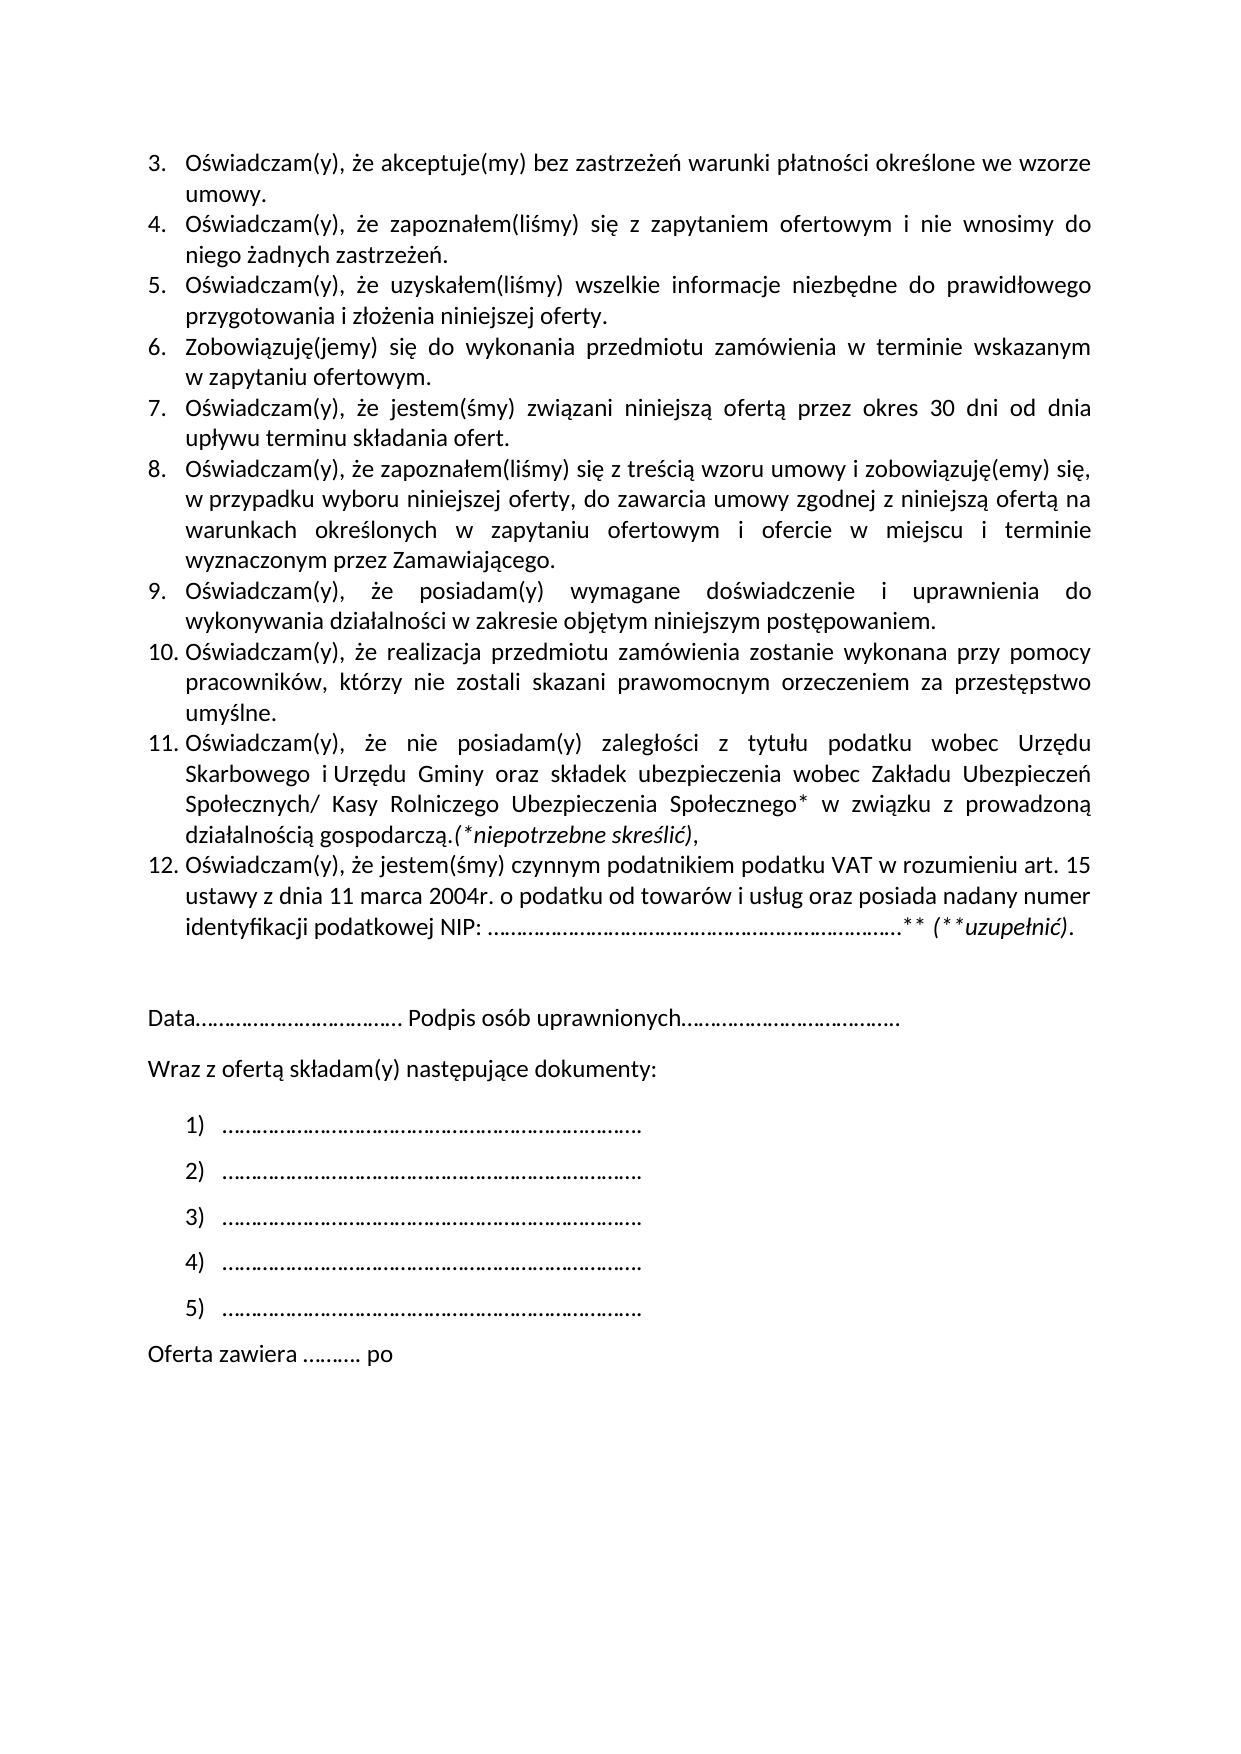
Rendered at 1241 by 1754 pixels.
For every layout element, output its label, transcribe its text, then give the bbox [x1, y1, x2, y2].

list Oświadczam(y), że posiadam(y) wymagane doświadczenie i uprawnienia do wykonywania działalności w zakresie objętym niniejszym postępowaniem. [148, 575, 1093, 636]
list ………………………………………………………………. [185, 1109, 1093, 1140]
list Oświadczam(y), że nie posiadam(y) zaległości z tytułu podatku wobec Urzędu Skarbowego i Urzędu Gminy oraz składek ubezpieczenia wobec Zakładu Ubezpieczeń Społecznych/ Kasy Rolniczego Ubezpieczenia Społecznego* w związku z prowadzoną działalnością gospodarczą.(*niepotrzebne skreślić), [148, 727, 1093, 849]
list ………………………………………………………………. [185, 1247, 1093, 1277]
list ………………………………………………………………. [185, 1292, 1093, 1323]
text Oferta zawiera ………. po [148, 1338, 1093, 1368]
list Oświadczam(y), że jestem(śmy) czynnym podatnikiem podatku VAT w rozumieniu art. 15 ustawy z dnia 11 marca 2004r. o podatku od towarów i usług oraz posiada nadany numer identyfikacji podatkowej NIP: ………………………………………………………………** (**uzupełnić). [148, 849, 1093, 941]
list Oświadczam(y), że realizacja przedmiotu zamówienia zostanie wykonana przy pomocy pracowników, którzy nie zostali skazani prawomocnym orzeczeniem za przestępstwo umyślne. [148, 636, 1093, 727]
list Oświadczam(y), że uzyskałem(liśmy) wszelkie informacje niezbędne do prawidłowego przygotowania i złożenia niniejszej oferty. [148, 270, 1093, 331]
list Oświadczam(y), że akceptuje(my) bez zastrzeżeń warunki płatności określone we wzorze umowy. [148, 148, 1093, 209]
list Zobowiązuję(jemy) się do wykonania przedmiotu zamówienia w terminie wskazanym w zapytaniu ofertowym. [148, 331, 1093, 392]
list ………………………………………………………………. [185, 1201, 1093, 1231]
list Oświadczam(y), że jestem(śmy) związani niniejszą ofertą przez okres 30 dni od dnia upływu terminu składania ofert. [148, 392, 1093, 453]
text Wraz z ofertą składam(y) następujące dokumenty: [148, 1053, 1093, 1084]
list Oświadczam(y), że zapoznałem(liśmy) się z zapytaniem ofertowym i nie wnosimy do niego żadnych zastrzeżeń. [148, 209, 1093, 270]
list Oświadczam(y), że zapoznałem(liśmy) się z treścią wzoru umowy i zobowiązuję(emy) się, w przypadku wyboru niniejszej oferty, do zawarcia umowy zgodnej z niniejszą ofertą na warunkach określonych w zapytaniu ofertowym i ofercie w miejscu i terminie wyznaczonym przez Zamawiającego. [148, 453, 1093, 575]
list ………………………………………………………………. [185, 1155, 1093, 1186]
text Data……………………………… Podpis osób uprawnionych……………………………….. [148, 1002, 1093, 1033]
